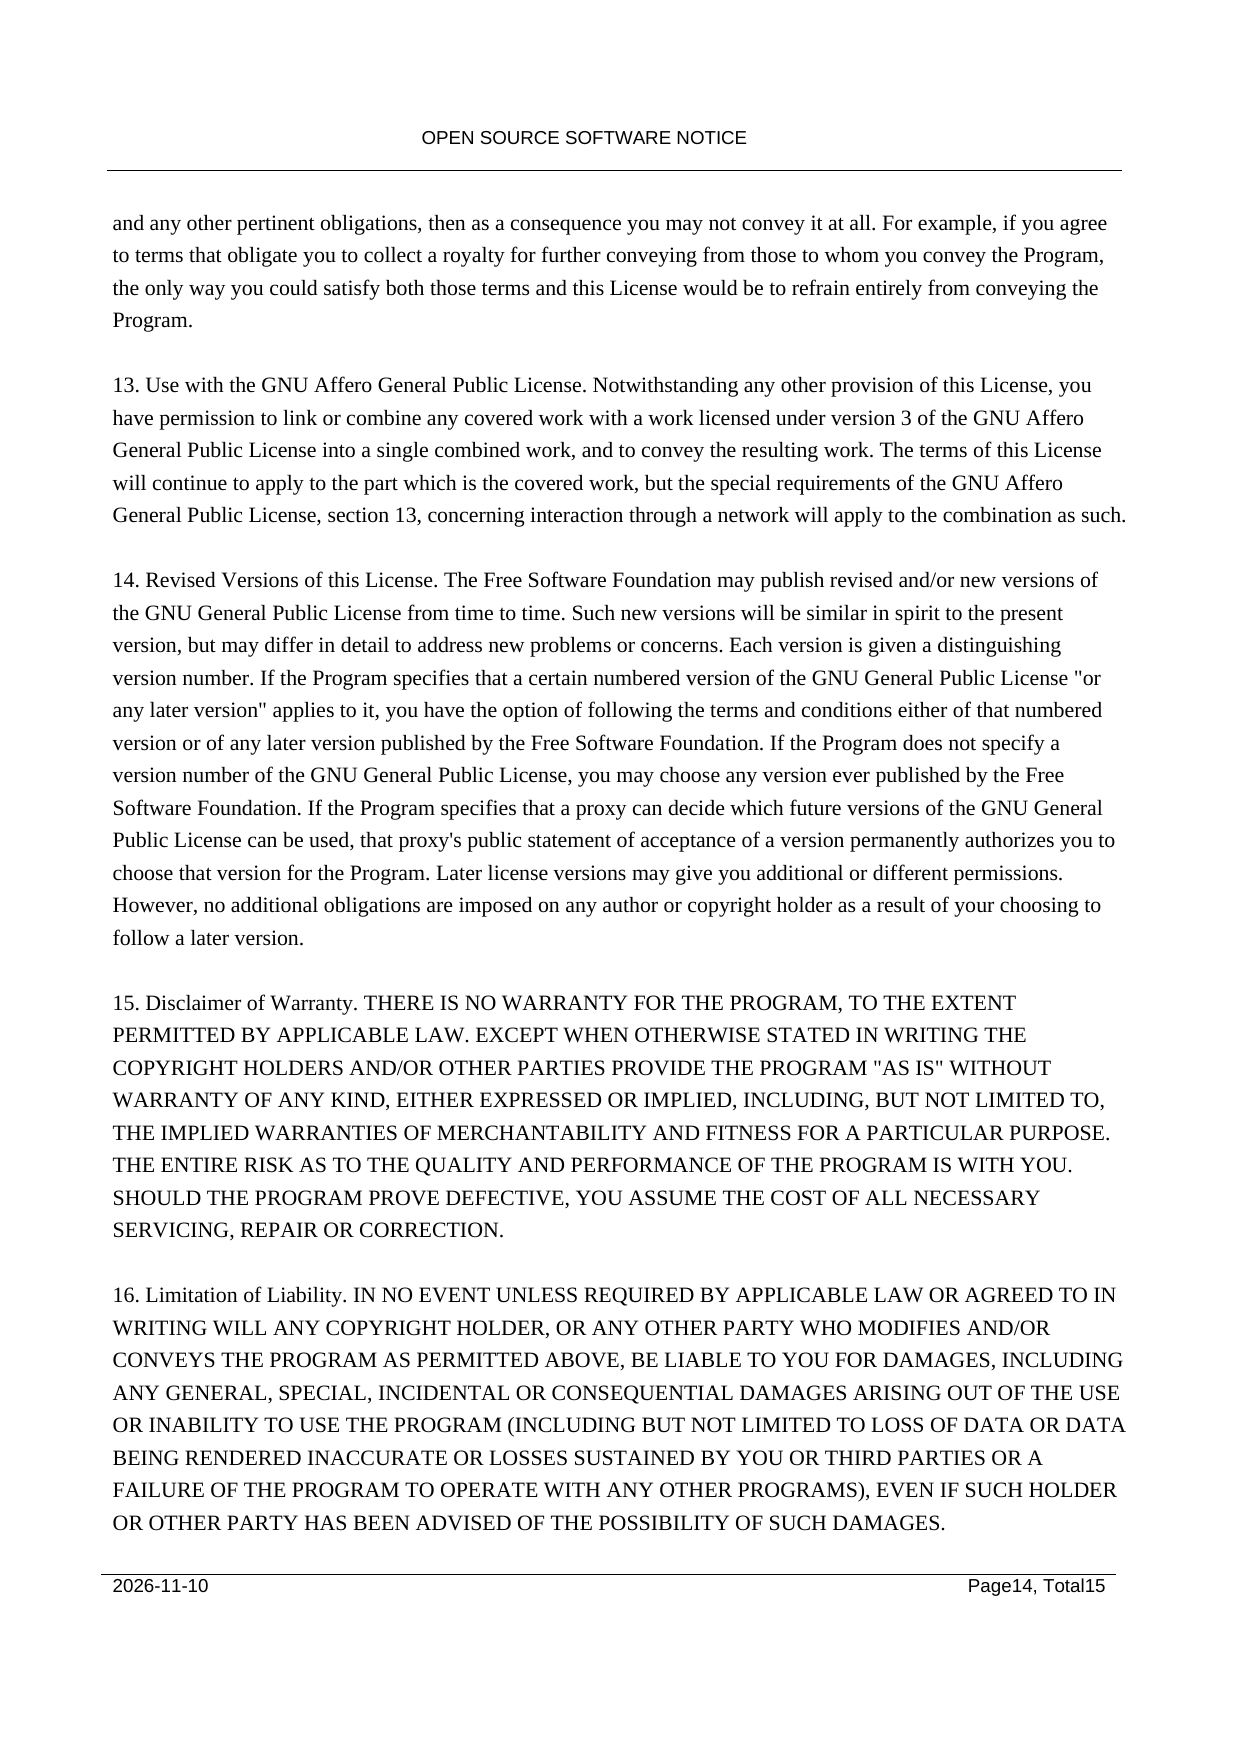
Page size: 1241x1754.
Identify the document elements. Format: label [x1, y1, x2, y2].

text [112, 206, 1128, 1539]
